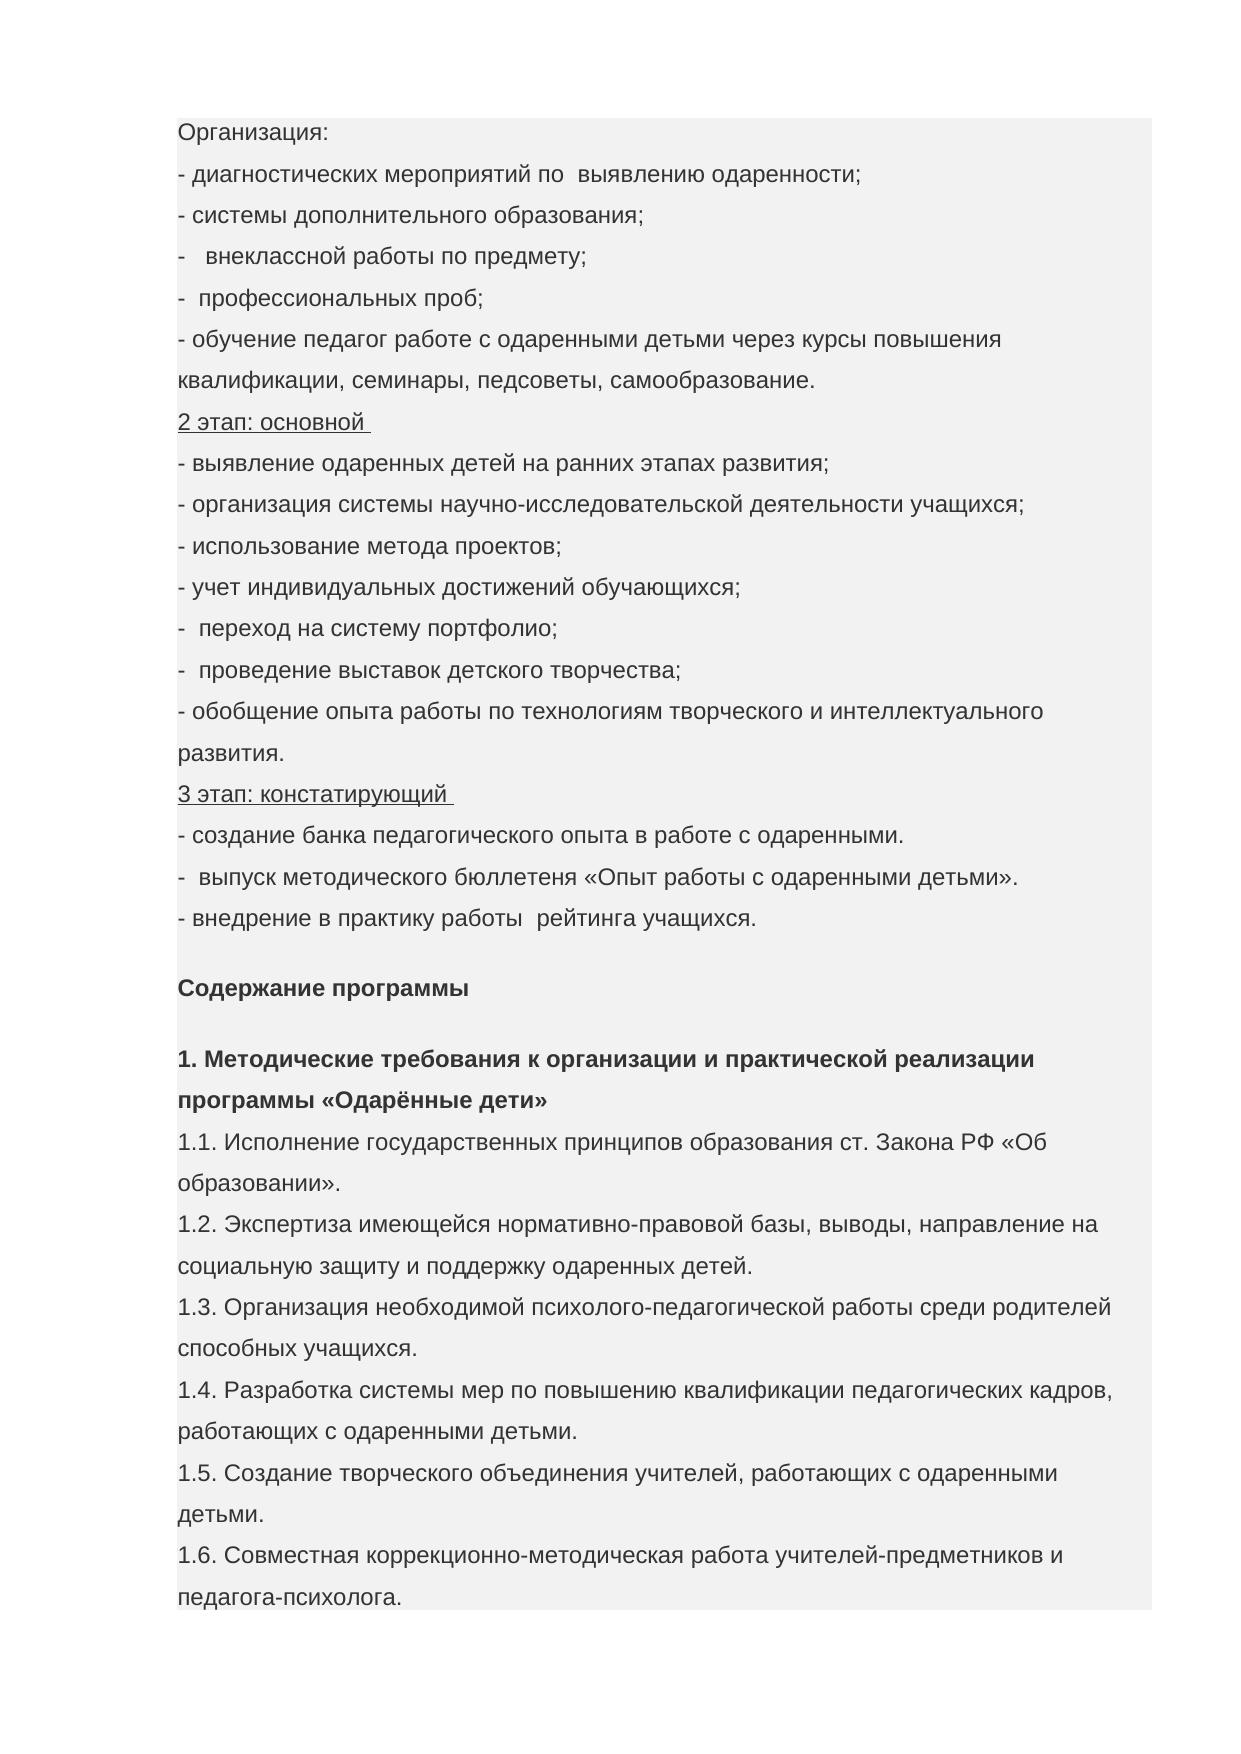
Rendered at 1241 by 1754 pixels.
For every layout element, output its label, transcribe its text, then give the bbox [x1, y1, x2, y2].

text Организация: - диагностических мероприятий по выявлению одаренности; - системы дополнительного образования; - внеклассной работы по предмету; - профессиональных проб; - обучение педагог работе с одаренными детьми через курсы повышения квалификации, семинары, педсоветы, самообразование. 2 этап: основной - выявление одаренных детей на ранних этапах развития; - организация системы научно-исследовательской деятельности учащихся; - использование метода проектов; - учет индивидуальных достижений обучающихся; - переход на систему портфолио; - проведение выставок детского творчества; - обобщение опыта работы по технологиям творческого и интеллектуального развития. 3 этап: констатирующий - создание банка педагогического опыта в работе с одаренными. - выпуск методического бюллетеня «Опыт работы с одаренными детьми». - внедрение в практику работы рейтинга учащихся. [177, 118, 1152, 931]
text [177, 1045, 1152, 1610]
text Содержание программы [177, 974, 1152, 1002]
